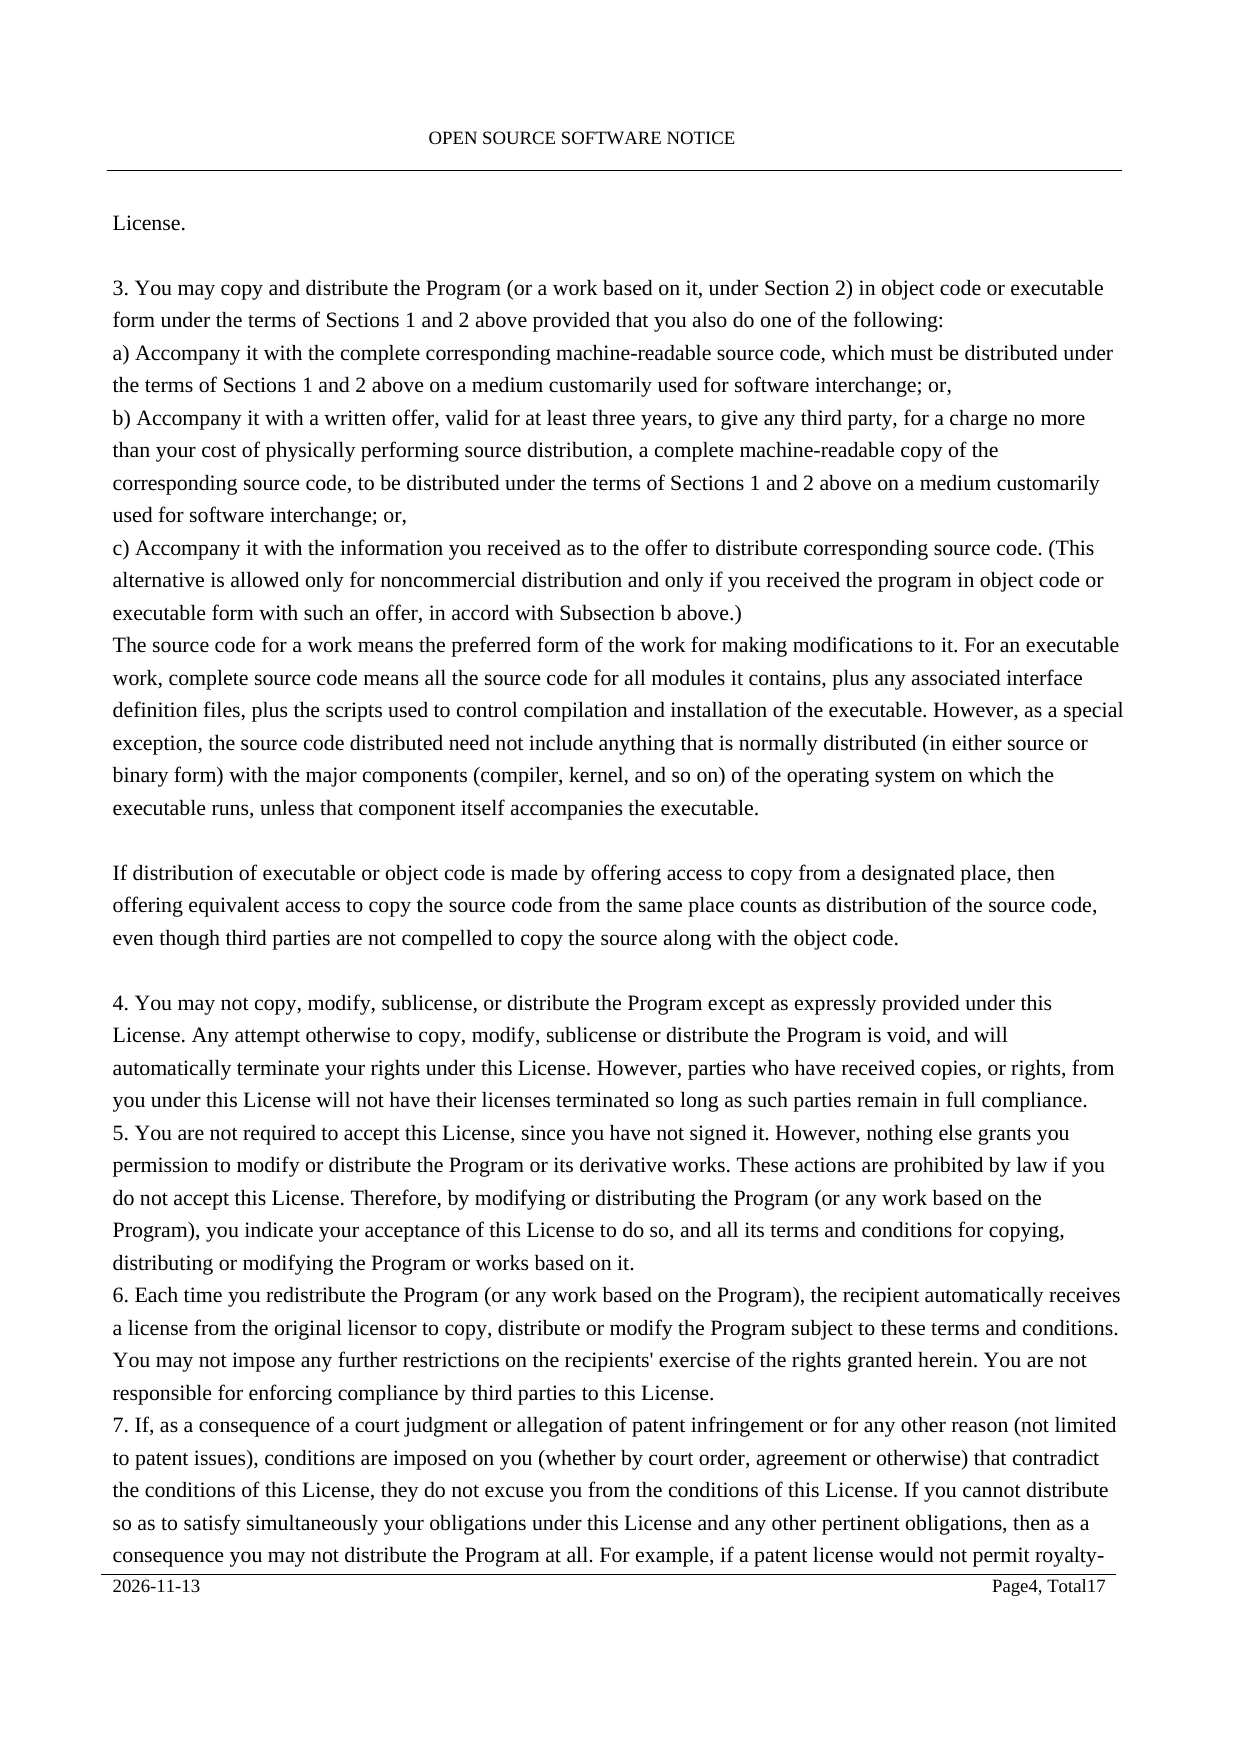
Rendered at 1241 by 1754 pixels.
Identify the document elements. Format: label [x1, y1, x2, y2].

text [112, 206, 1128, 1571]
